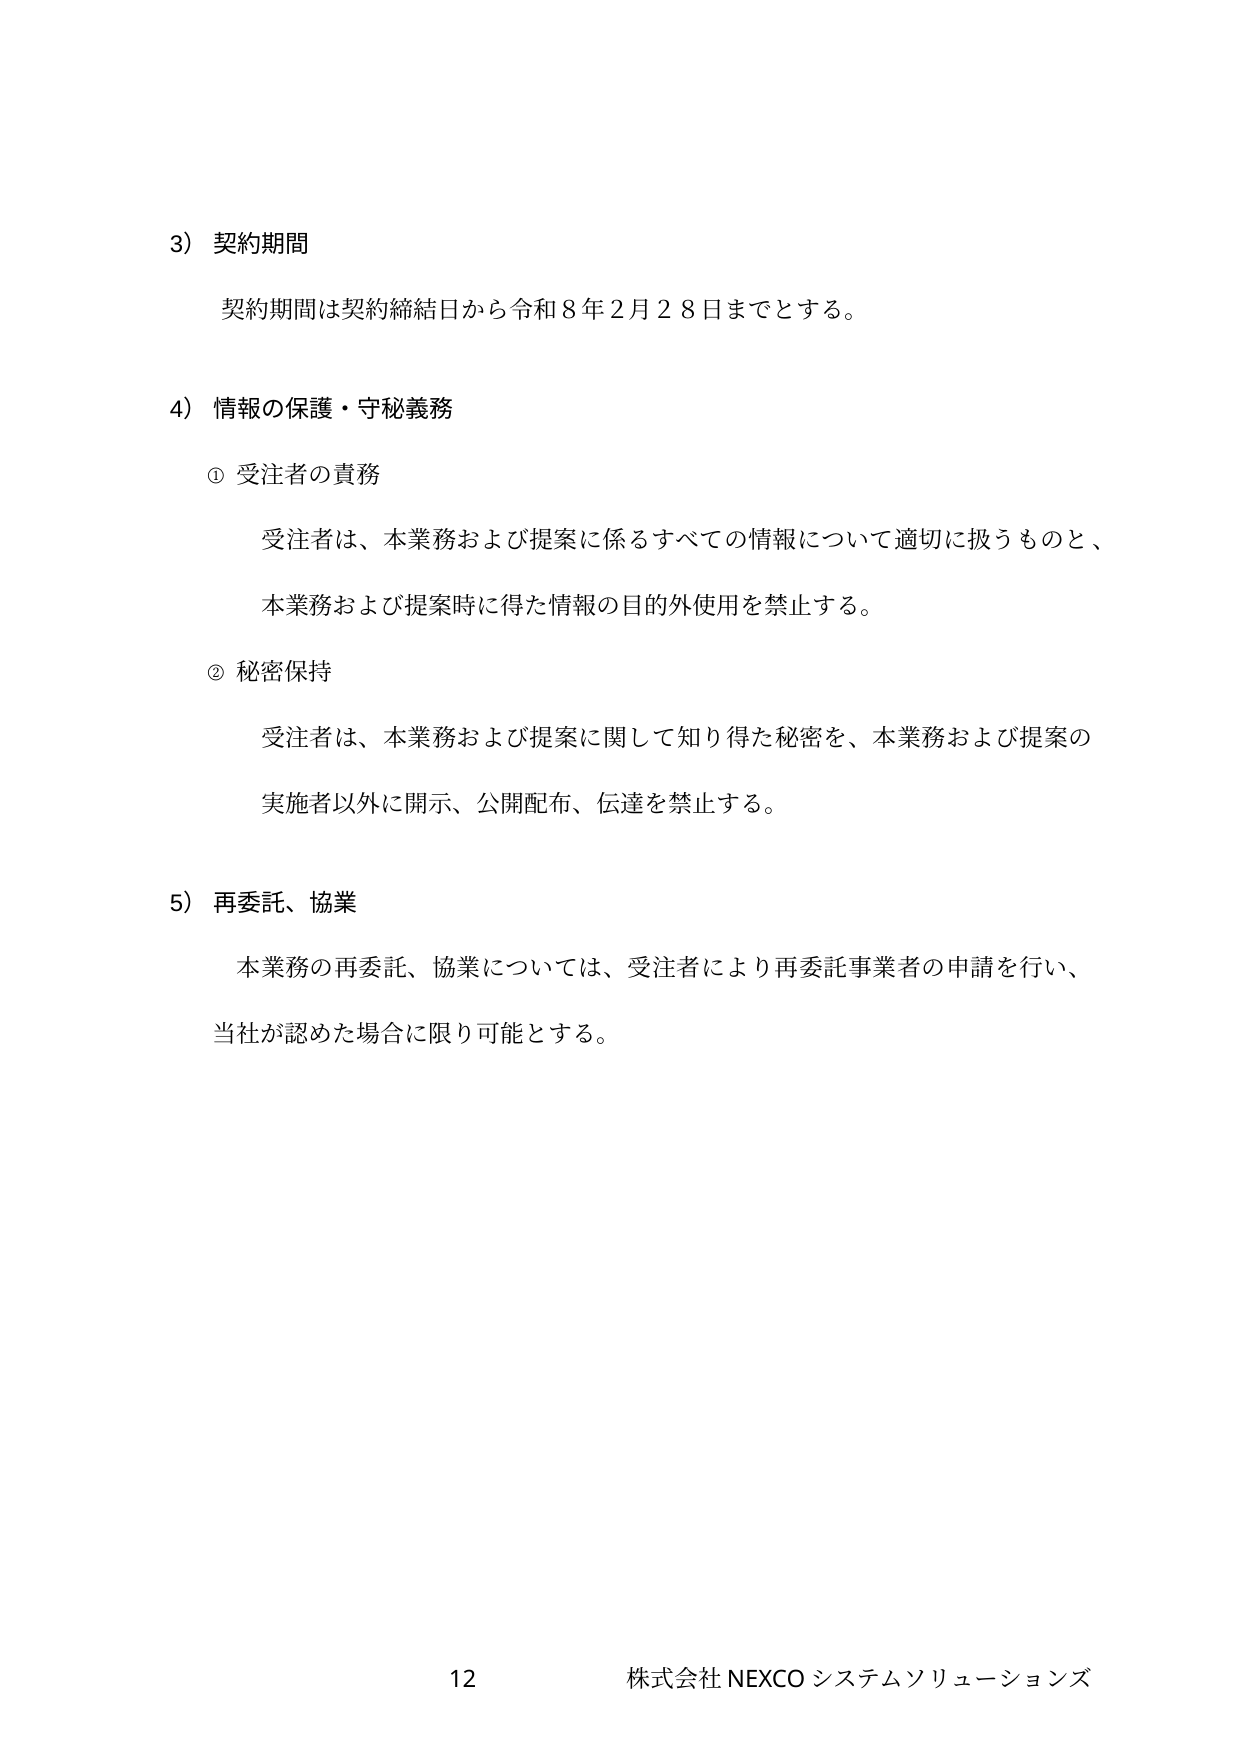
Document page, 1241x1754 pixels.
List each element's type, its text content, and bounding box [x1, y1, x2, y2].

text 契約期間は契約締結日から令和８年２月２８日までとする。 [207, 275, 1092, 341]
subtitle 再委託、協業 [169, 868, 1092, 933]
text 本業務の再委託、協業については、受注者により再委託事業者の申請を行い、当社が認めた場合に限り可能とする。 [212, 933, 1092, 1065]
subtitle 情報の保護・守秘義務 [169, 374, 1092, 440]
list 秘密保持 [192, 637, 1092, 703]
subtitle 契約期間 [169, 209, 1092, 275]
text 受注者は、本業務および提案に係るすべての情報について適切に扱うものと、本業務および提案時に得た情報の目的外使用を禁止する。 [261, 506, 1092, 637]
list 受注者の責務 [192, 440, 1092, 506]
text 受注者は、本業務および提案に関して知り得た秘密を、本業務および提案の実施者以外に開示、公開配布、伝達を禁止する。 [261, 703, 1092, 835]
